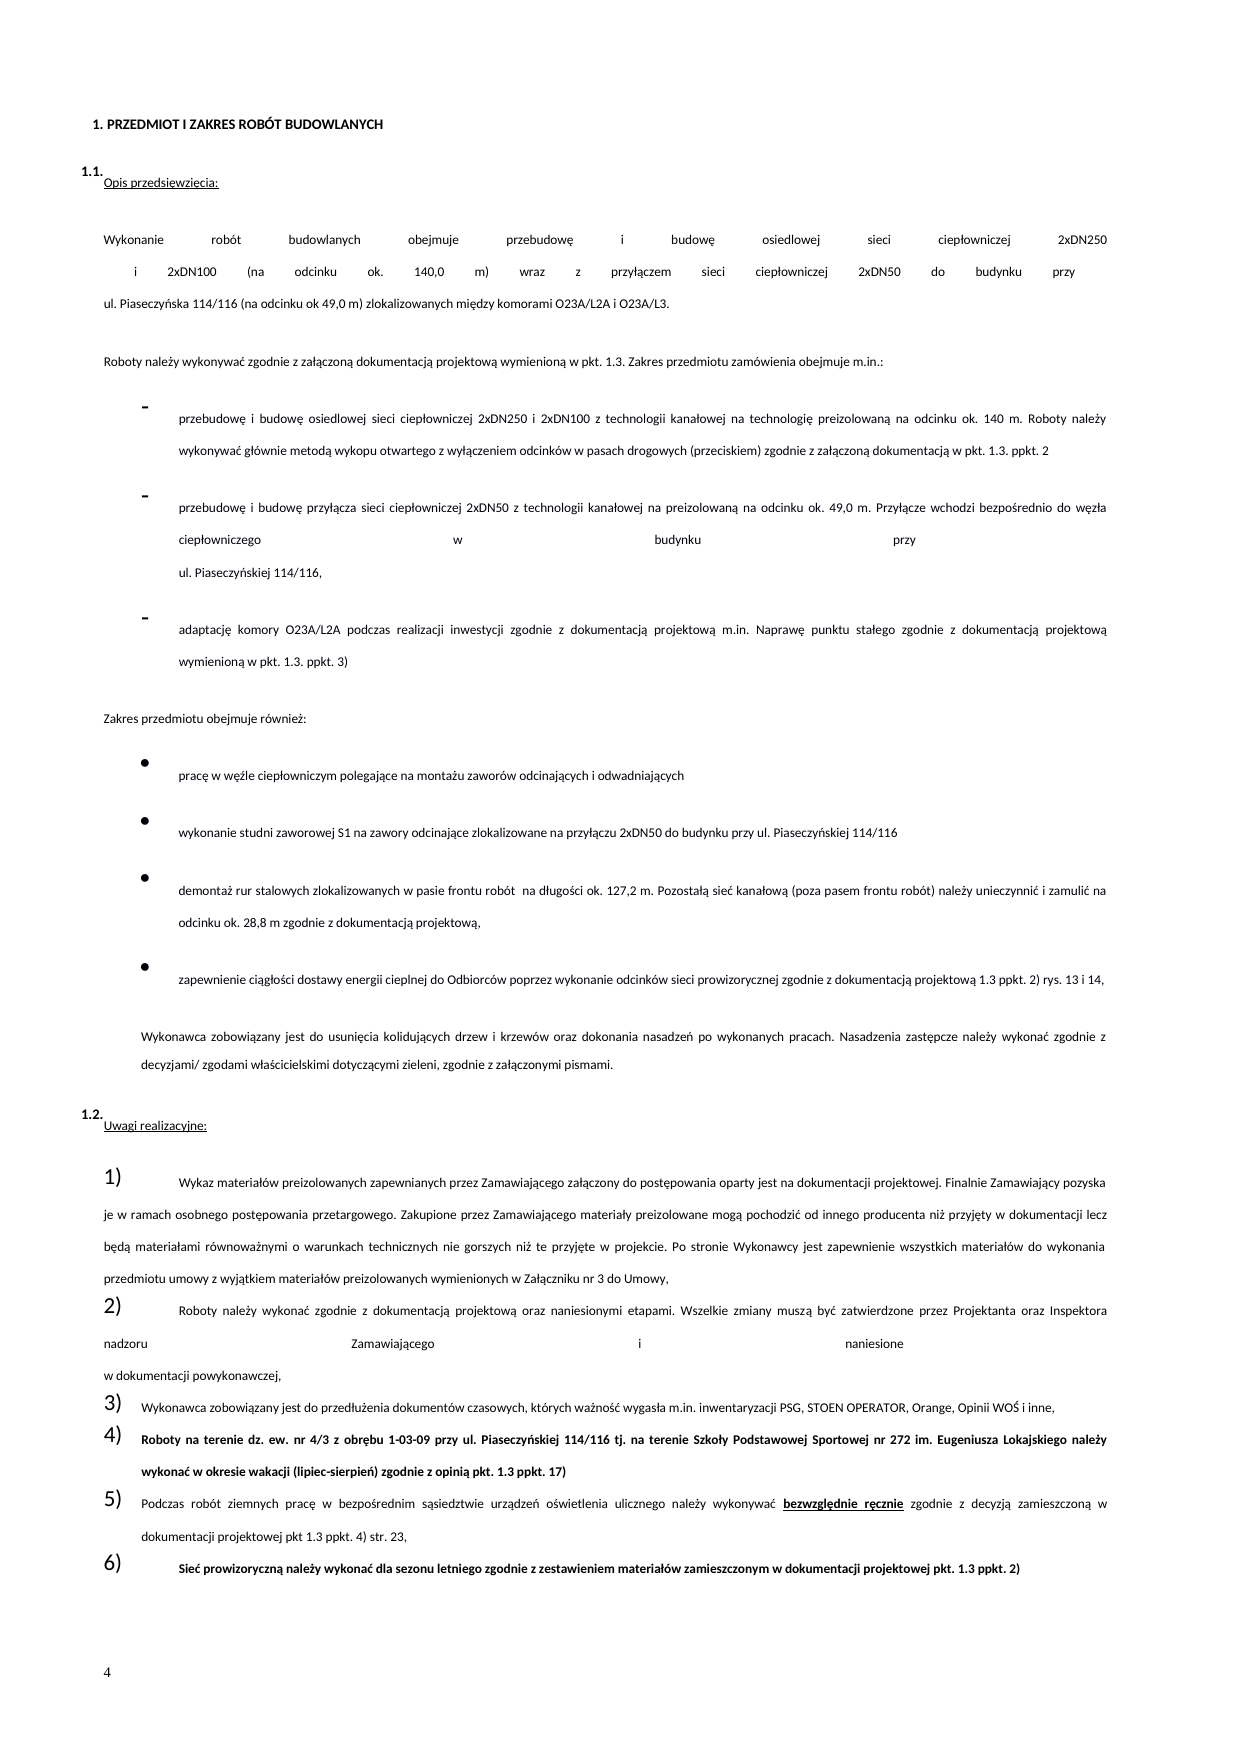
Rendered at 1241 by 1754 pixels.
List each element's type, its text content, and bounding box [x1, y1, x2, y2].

list Roboty należy wykonać zgodnie z dokumentacją projektową oraz naniesionymi etapami. Wszelkie zmiany muszą być zatwierdzone przez Projektanta oraz Inspektora nadzoru Zamawiającego i naniesione w dokumentacji powykonawczej, [103, 1291, 1107, 1383]
list demontaż rur stalowych zlokalizowanych w pasie frontu robót na długości ok. 127,2 m. Pozostałą sieć kanałową (poza pasem frontu robót) należy unieczynnić i zamulić na odcinku ok. 28,8 m zgodnie z dokumentacją projektową, [141, 870, 1107, 931]
list Opis przedsięwzięcia: [103, 162, 1107, 191]
list Uwagi realizacyjne: [103, 1105, 1107, 1133]
list Roboty na terenie dz. ew. nr 4/3 z obrębu 1-03-09 przy ul. Piaseczyńskiej 114/116 tj. na terenie Szkoły Podstawowej Sportowej nr 272 im. Eugeniusza Lokajskiego należy wykonać w okresie wakacji (lipiec-sierpień) zgodnie z opinią pkt. 1.3 ppkt. 17) [103, 1420, 1107, 1480]
list pracę w węźle ciepłowniczym polegające na montażu zaworów odcinających i odwadniających [141, 756, 1107, 784]
list adaptację komory O23A/L2A podczas realizacji inwestycji zgodnie z dokumentacją projektową m.in. Naprawę punktu stałego zgodnie z dokumentacją projektową wymienioną w pkt. 1.3. ppkt. 3) [141, 609, 1107, 669]
list Wykaz materiałów preizolowanych zapewnianych przez Zamawiającego załączony do postępowania oparty jest na dokumentacji projektowej. Finalnie Zamawiający pozyska je w ramach osobnego postępowania przetargowego. Zakupione przez Zamawiającego materiały preizolowane mogą pochodzić od innego producenta niż przyjęty w dokumentacji lecz będą materiałami równoważnymi o warunkach technicznych nie gorszych niż te przyjęte w projekcie. Po stronie Wykonawcy jest zapewnienie wszystkich materiałów do wykonania przedmiotu umowy z wyjątkiem materiałów preizolowanych wymienionych w Załączniku nr 3 do Umowy, [103, 1162, 1107, 1287]
text Wykonanie robót budowlanych obejmuje przebudowę i budowę osiedlowej sieci ciepłowniczej 2xDN250 i 2xDN100 (na odcinku ok. 140,0 m) wraz z przyłączem sieci ciepłowniczej 2xDN50 do budynku przy ul. Piaseczyńska 114/116 (na odcinku ok 49,0 m) zlokalizowanych między komorami O23A/L2A i O23A/L3. [103, 220, 1107, 312]
text PRZEDMIOT I ZAKRES ROBÓT BUDOWLANYCH [103, 102, 1107, 133]
list przebudowę i budowę przyłącza sieci ciepłowniczej 2xDN50 z technologii kanałowej na preizolowaną na odcinku ok. 49,0 m. Przyłącze wchodzi bezpośrednio do węzła ciepłowniczego w budynku przy ul. Piaseczyńskiej 114/116, [141, 488, 1107, 580]
text Roboty należy wykonywać zgodnie z załączoną dokumentacją projektową wymienioną w pkt. 1.3. Zakres przedmiotu zamówienia obejmuje m.in.: [103, 341, 1107, 369]
list Sieć prowizoryczną należy wykonać dla sezonu letniego zgodnie z zestawieniem materiałów zamieszczonym w dokumentacji projektowej pkt. 1.3 ppkt. 2) [103, 1548, 1107, 1577]
list Podczas robót ziemnych pracę w bezpośrednim sąsiedztwie urządzeń oświetlenia ulicznego należy wykonywać bezwzględnie ręcznie zgodnie z decyzją zamieszczoną w dokumentacji projektowej pkt 1.3 ppkt. 4) str. 23, [103, 1484, 1107, 1544]
list Wykonawca zobowiązany jest do przedłużenia dokumentów czasowych, których ważność wygasła m.in. inwentaryzacji PSG, STOEN OPERATOR, Orange, Opinii WOŚ i inne, [103, 1388, 1107, 1416]
list zapewnienie ciągłości dostawy energii cieplnej do Odbiorców poprzez wykonanie odcinków sieci prowizorycznej zgodnie z dokumentacją projektową 1.3 ppkt. 2) rys. 13 i 14, [141, 960, 1107, 988]
list wykonanie studni zaworowej S1 na zawory odcinające zlokalizowane na przyłączu 2xDN50 do budynku przy ul. Piaseczyńskiej 114/116 [141, 813, 1107, 841]
list przebudowę i budowę osiedlowej sieci ciepłowniczej 2xDN250 i 2xDN100 z technologii kanałowej na technologię preizolowaną na odcinku ok. 140 m. Roboty należy wykonywać głównie metodą wykopu otwartego z wyłączeniem odcinków w pasach drogowych (przeciskiem) zgodnie z załączoną dokumentacją w pkt. 1.3. ppkt. 2 [141, 398, 1107, 459]
text Wykonawca zobowiązany jest do usunięcia kolidujących drzew i krzewów oraz dokonania nasadzeń po wykonanych pracach. Nasadzenia zastępcze należy wykonać zgodnie z decyzjami/ zgodami właścicielskimi dotyczącymi zieleni, zgodnie z załączonymi pismami. [141, 1017, 1107, 1073]
text Zakres przedmiotu obejmuje również: [103, 699, 1107, 727]
